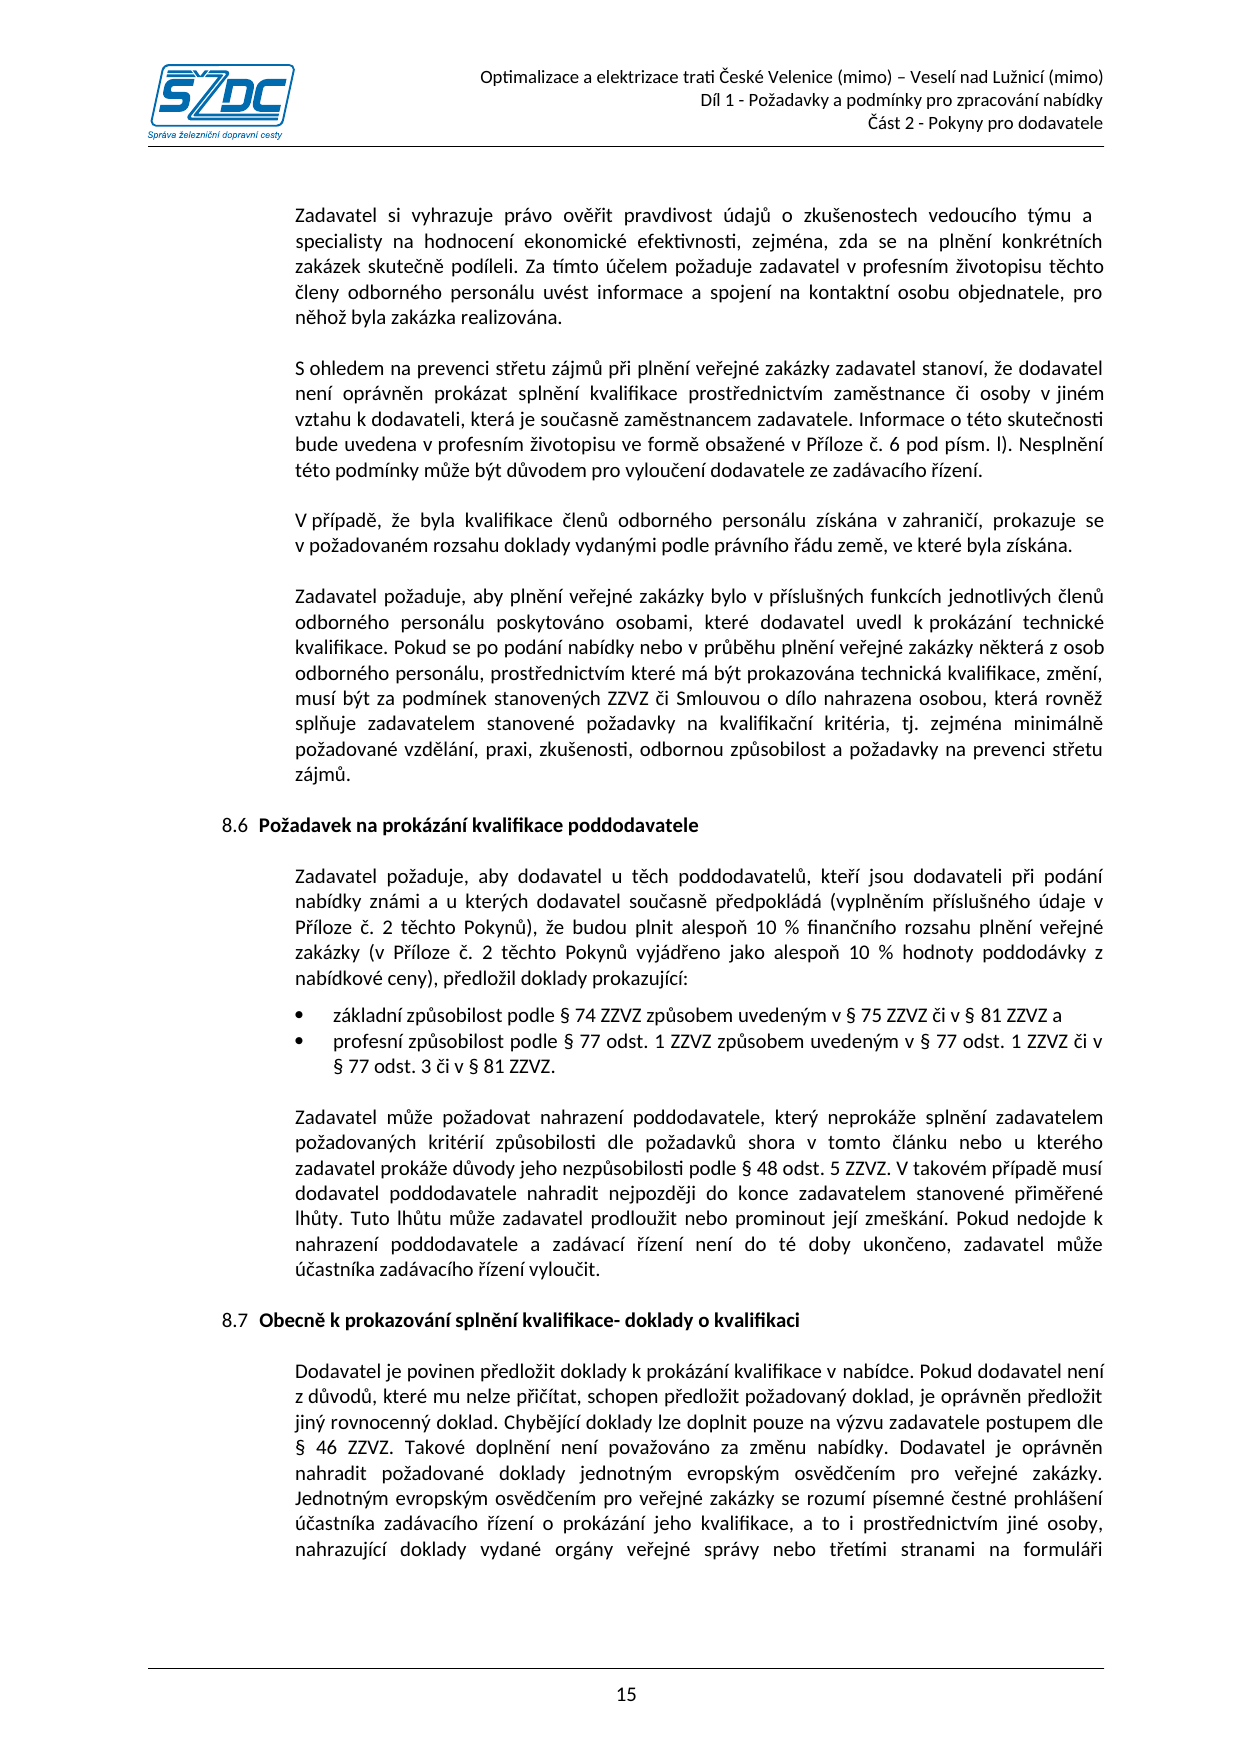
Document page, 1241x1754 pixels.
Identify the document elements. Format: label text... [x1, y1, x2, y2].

list základní způsobilost podle § 74 ZZVZ způsobem uvedeným v § 75 ZZVZ či v § 81 ZZVZ a [295, 1003, 1104, 1028]
list profesní způsobilost podle § 77 odst. 1 ZZVZ způsobem uvedeným v § 77 odst. 1 ZZVZ či v § 77 odst. 3 či v § 81 ZZVZ. [295, 1028, 1104, 1079]
text Zadavatel si vyhrazuje právo ověřit pravdivost údajů o zkušenostech vedoucího týmu a specialisty na hodnocení ekonomické efektivnosti, zejména, zda se na plnění konkrétních zakázek skutečně podíleli. Za tímto účelem požaduje zadavatel v profesním životopisu těchto členy odborného personálu uvést informace a spojení na kontaktní osobu objednatele, pro něhož byla zakázka realizována. [295, 203, 1104, 330]
list Požadavek na prokázání kvalifikace poddodavatele [222, 812, 1104, 838]
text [295, 1358, 1104, 1561]
text Zadavatel požaduje, aby plnění veřejné zakázky bylo v příslušných funkcích jednotlivých členů odborného personálu poskytováno osobami, které dodavatel uvedl k prokázání technické kvalifikace. Pokud se po podání nabídky nebo v průběhu plnění veřejné zakázky některá z osob odborného personálu, prostřednictvím které má být prokazována technická kvalifikace, změní, musí být za podmínek stanovených ZZVZ či Smlouvou o dílo nahrazena osobou, která rovněž splňuje zadavatelem stanovené požadavky na kvalifikační kritéria, tj. zejména minimálně požadované vzdělání, praxi, zkušenosti, odbornou způsobilost a požadavky na prevenci střetu zájmů. [295, 583, 1104, 787]
text Zadavatel může požadovat nahrazení poddodavatele, který neprokáže splnění zadavatelem požadovaných kritérií způsobilosti dle požadavků shora v tomto článku nebo u kterého zadavatel prokáže důvody jeho nezpůsobilosti podle § 48 odst. 5 ZZVZ. V takovém případě musí dodavatel poddodavatele nahradit nejpozději do konce zadavatelem stanovené přiměřené lhůty. Tuto lhůtu může zadavatel prodloužit nebo prominout její zmeškání. Pokud nedojde k nahrazení poddodavatele a zadávací řízení není do té doby ukončeno, zadavatel může účastníka zadávacího řízení vyloučit. [295, 1104, 1104, 1282]
text V případě, že byla kvalifikace členů odborného personálu získána v zahraničí, prokazuje se v požadovaném rozsahu doklady vydanými podle právního řádu země, ve které byla získána. [295, 507, 1104, 558]
text Zadavatel požaduje, aby dodavatel u těch poddodavatelů, kteří jsou dodavateli při podání nabídky známi a u kterých dodavatel současně předpokládá (vyplněním příslušného údaje v Příloze č. 2 těchto Pokynů), že budou plnit alespoň 10 % finančního rozsahu plnění veřejné zakázky (v Příloze č. 2 těchto Pokynů vyjádřeno jako alespoň 10 % hodnoty poddodávky z nabídkové ceny), předložil doklady prokazující: [295, 863, 1104, 990]
text S ohledem na prevenci střetu zájmů při plnění veřejné zakázky zadavatel stanoví, že dodavatel není oprávněn prokázat splnění kvalifikace prostřednictvím zaměstnance či osoby v jiném vztahu k dodavateli, která je současně zaměstnancem zadavatele. Informace o této skutečnosti bude uvedena v profesním životopisu ve formě obsažené v Příloze č. 6 pod písm. l). Nesplnění této podmínky může být důvodem pro vyloučení dodavatele ze zadávacího řízení. [295, 355, 1104, 482]
list Obecně k prokazování splnění kvalifikace- doklady o kvalifikaci [222, 1307, 1104, 1333]
